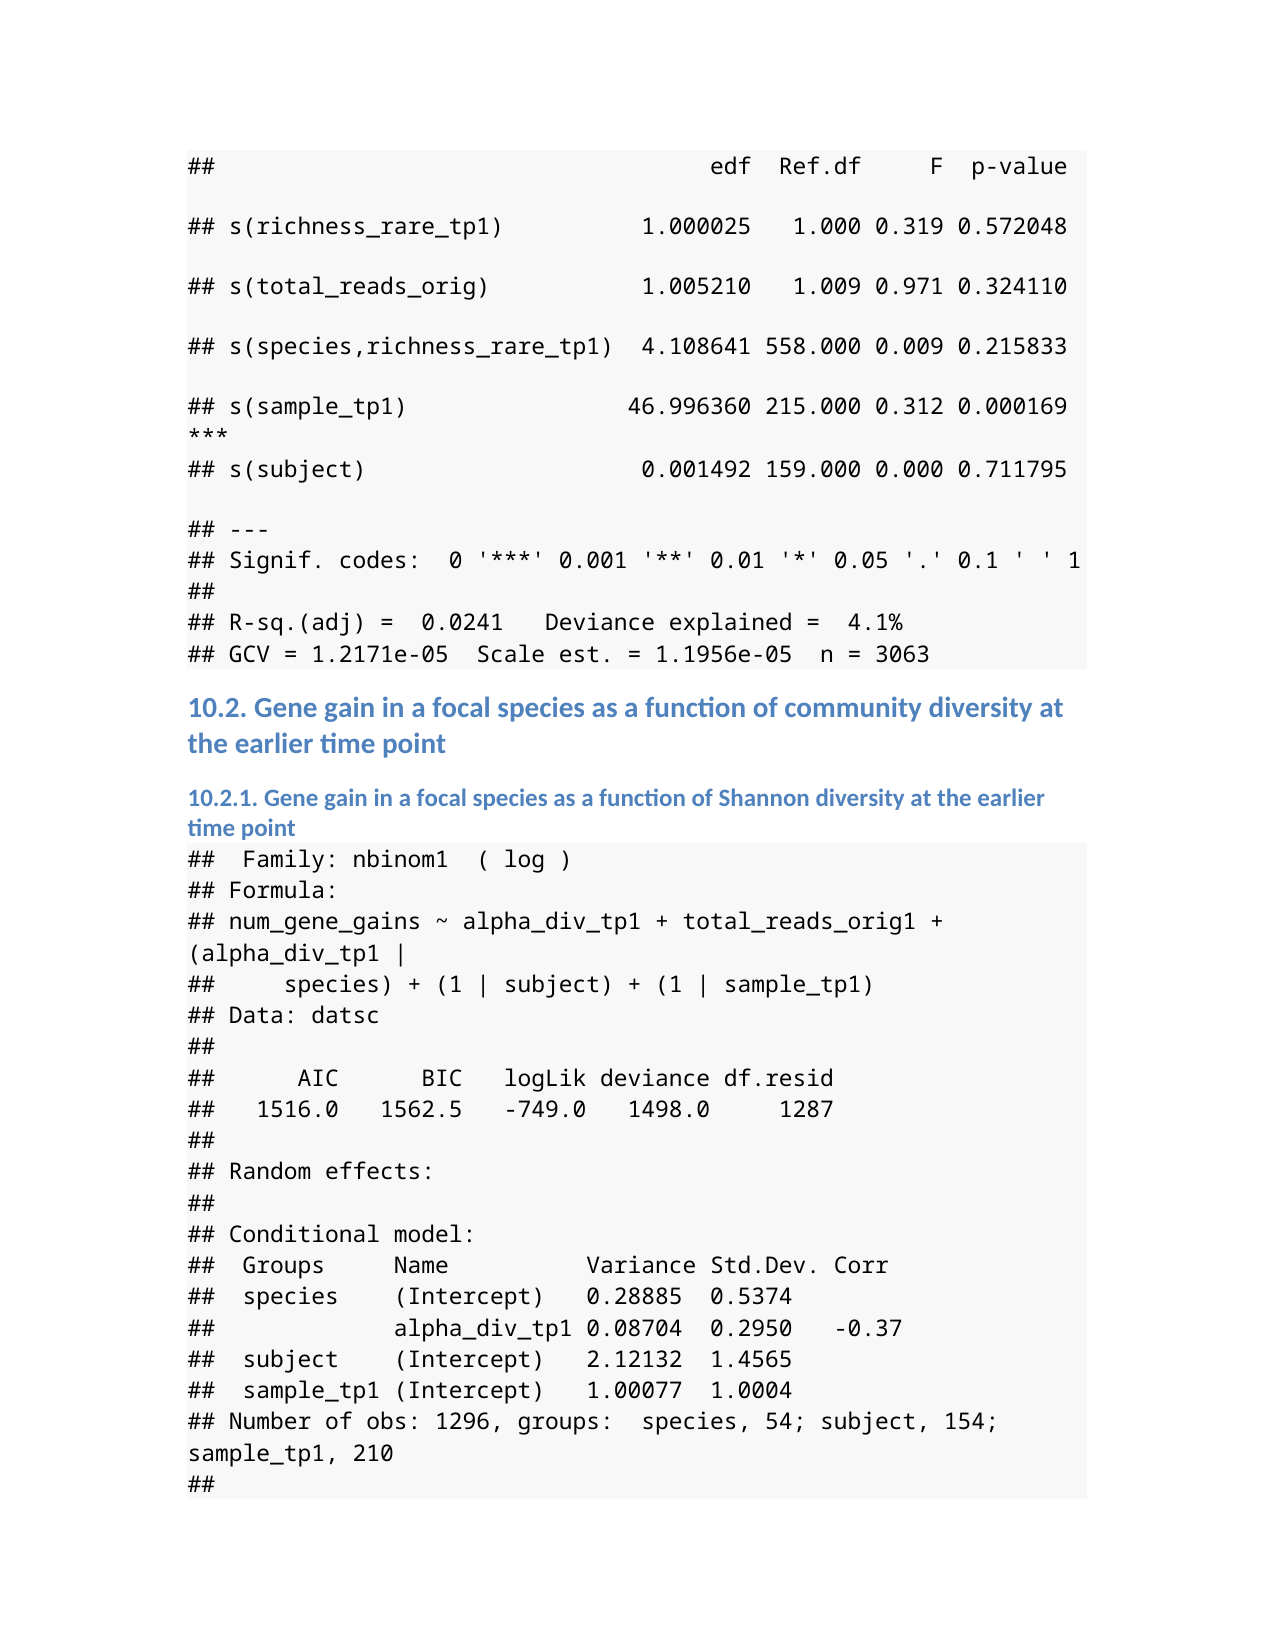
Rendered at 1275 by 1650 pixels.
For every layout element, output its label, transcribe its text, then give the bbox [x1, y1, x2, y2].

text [187, 150, 1087, 669]
subtitle 10.2. Gene gain in a focal species as a function of community diversity at the earlier time point [187, 689, 1087, 761]
subtitle 10.2.1. Gene gain in a focal species as a function of Shannon diversity at the earlier time point [187, 782, 1087, 843]
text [187, 843, 1087, 1499]
